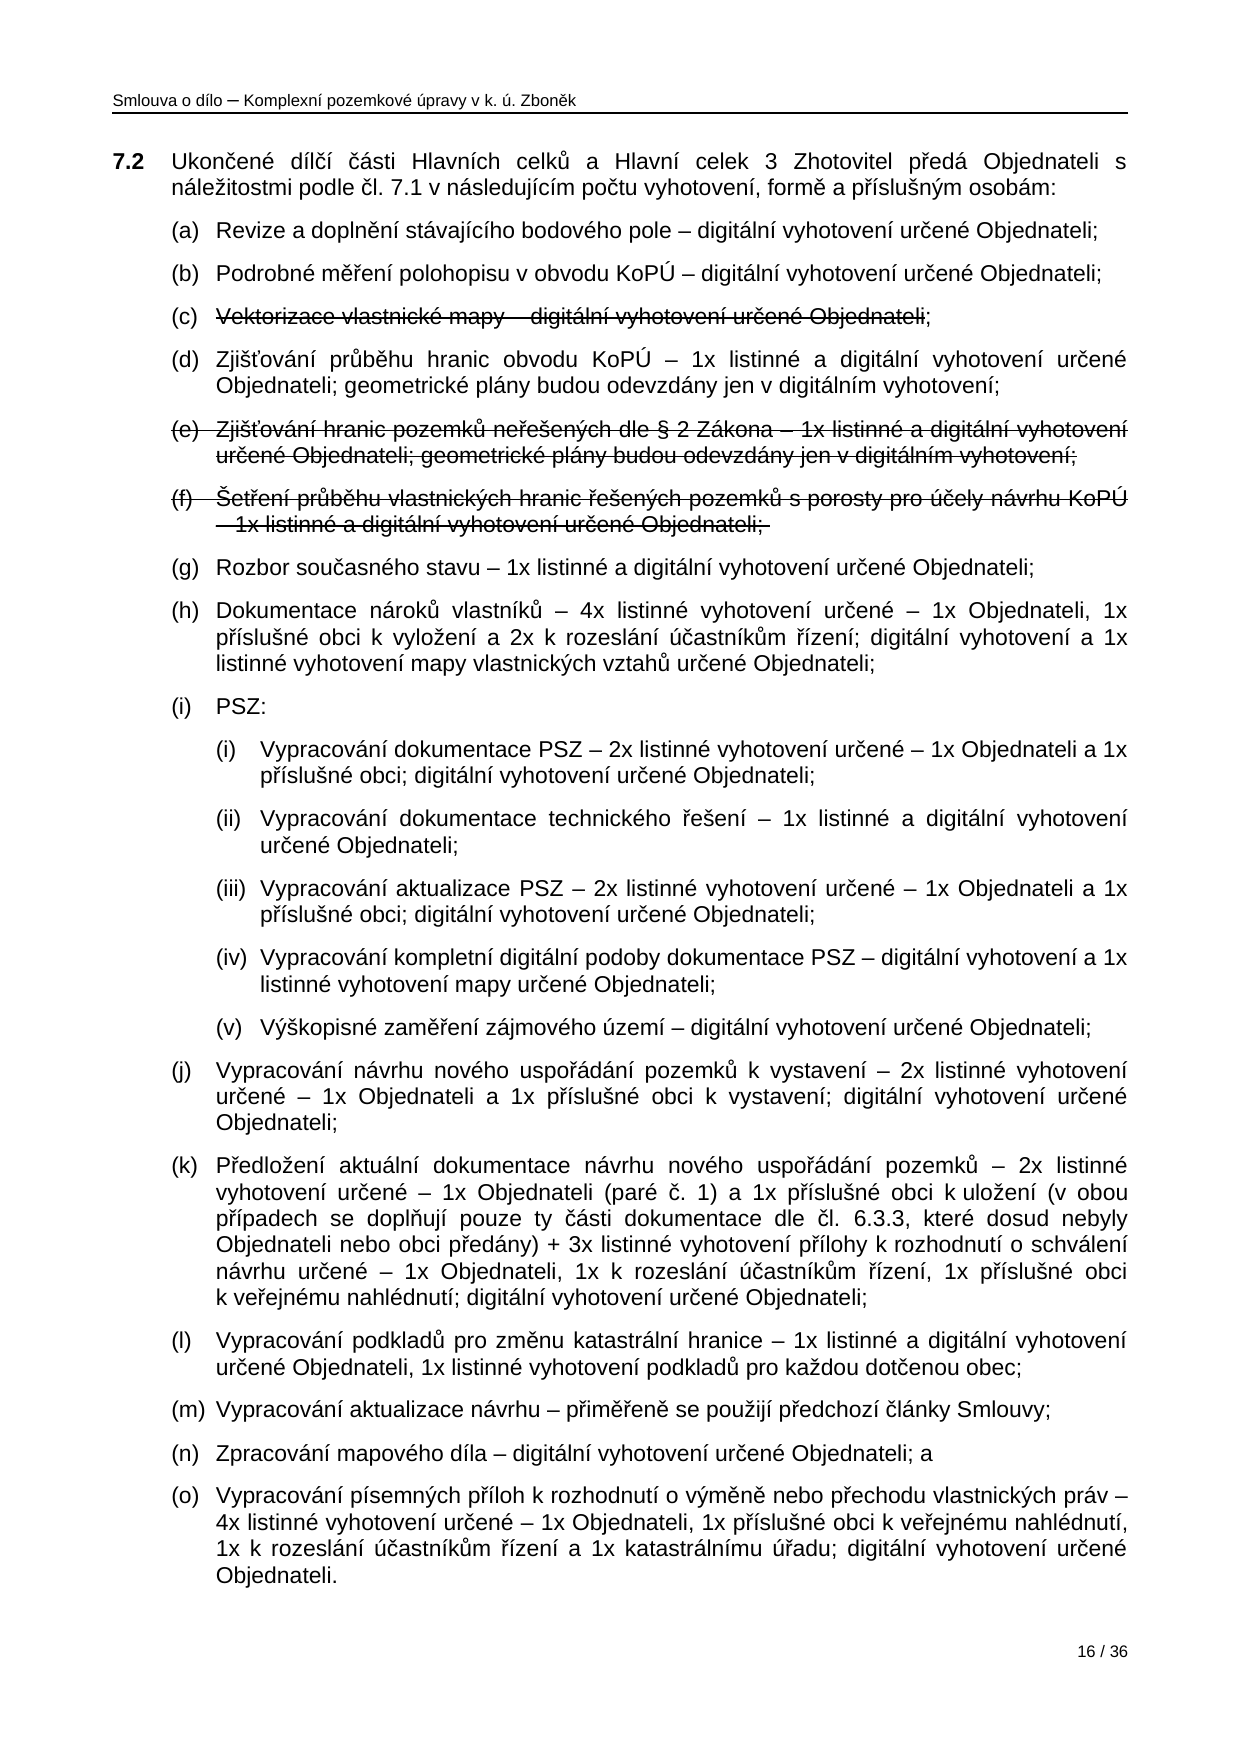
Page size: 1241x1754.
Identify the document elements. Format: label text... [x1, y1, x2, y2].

list Zjišťování hranic pozemků neřešených dle § 2 Zákona – 1x listinné a digitální vyhotovení určené Objednateli; geometrické plány budou odevzdány jen v digitálním vyhotovení; [171, 416, 1128, 430]
list Vypracování dokumentace technického řešení – 1x listinné a digitální vyhotovení určené Objednateli; [216, 805, 1128, 858]
list Šetření průběhu vlastnických hranic řešených pozemků s porosty pro účely návrhu KoPÚ – 1x listinné a digitální vyhotovení určené Objednateli; [171, 485, 1128, 499]
list Vektorizace vlastnické mapy – digitální vyhotovení určené Objednateli; [171, 303, 1128, 329]
list Zpracování mapového díla – digitální vyhotovení určené Objednateli; a [171, 1439, 1128, 1466]
list Zjišťování průběhu hranic obvodu KoPÚ – 1x listinné a digitální vyhotovení určené Objednateli; geometrické plány budou odevzdány jen v digitálním vyhotovení; [171, 346, 1128, 399]
list Vypracování kompletní digitální podoby dokumentace PSZ – digitální vyhotovení a 1x listinné vyhotovení mapy určené Objednateli; [216, 944, 1128, 997]
list Šetření průběhu vlastnických hranic řešených pozemků s porosty pro účely návrhu KoPÚ – 1x listinné a digitální vyhotovení určené Objednateli; [171, 500, 1128, 538]
list Výškopisné zaměření zájmového území – digitální vyhotovení určené Objednateli; [216, 1013, 1128, 1040]
list Vypracování podkladů pro změnu katastrální hranice – 1x listinné a digitální vyhotovení určené Objednateli, 1x listinné vyhotovení podkladů pro každou dotčenou obec; [171, 1327, 1128, 1380]
list Vypracování písemných příloh k rozhodnutí o výměně nebo přechodu vlastnických práv – 4x listinné vyhotovení určené – 1x Objednateli, 1x příslušné obci k veřejnému nahlédnutí, 1x k rozeslání účastníkům řízení a 1x katastrálnímu úřadu; digitální vyhotovení určené Objednateli. [171, 1482, 1128, 1588]
list PSZ: [171, 693, 1128, 719]
list Předložení aktuální dokumentace návrhu nového uspořádání pozemků – 2x listinné vyhotovení určené – 1x Objednateli (paré č. 1) a 1x příslušné obci k uložení (v obou případech se doplňují pouze ty části dokumentace dle čl. 6.3.3, které dosud nebyly Objednateli nebo obci předány) + 3x listinné vyhotovení přílohy k rozhodnutí o schválení návrhu určené – 1x Objednateli, 1x k rozeslání účastníkům řízení, 1x příslušné obci k veřejnému nahlédnutí; digitální vyhotovení určené Objednateli; [171, 1152, 1128, 1310]
list Vypracování aktualizace návrhu – přiměřeně se použijí předchozí články Smlouvy; [171, 1396, 1128, 1423]
list Zjišťování hranic pozemků neřešených dle § 2 Zákona – 1x listinné a digitální vyhotovení určené Objednateli; geometrické plány budou odevzdány jen v digitálním vyhotovení; [171, 431, 1128, 468]
list Podrobné měření polohopisu v obvodu KoPÚ – digitální vyhotovení určené Objednateli; [171, 260, 1128, 286]
list Revize a doplnění stávajícího bodového pole – digitální vyhotovení určené Objednateli; [171, 217, 1128, 243]
list Rozbor současného stavu – 1x listinné a digitální vyhotovení určené Objednateli; [171, 554, 1128, 581]
list Dokumentace nároků vlastníků – 4x listinné vyhotovení určené – 1x Objednateli, 1x příslušné obci k vyložení a 2x k rozeslání účastníkům řízení; digitální vyhotovení a 1x listinné vyhotovení mapy vlastnických vztahů určené Objednateli; [171, 597, 1128, 676]
list Vypracování dokumentace PSZ – 2x listinné vyhotovení určené – 1x Objednateli a 1x příslušné obci; digitální vyhotovení určené Objednateli; [216, 736, 1128, 789]
list Vypracování aktualizace PSZ – 2x listinné vyhotovení určené – 1x Objednateli a 1x příslušné obci; digitální vyhotovení určené Objednateli; [216, 875, 1128, 927]
list Vypracování návrhu nového uspořádání pozemků k vystavení – 2x listinné vyhotovení určené – 1x Objednateli a 1x příslušné obci k vystavení; digitální vyhotovení určené Objednateli; [171, 1057, 1128, 1136]
text Ukončené dílčí části Hlavních celků a Hlavní celek 3 Zhotovitel předá Objednateli s náležitostmi podle čl. 7.1 v následujícím počtu vyhotovení, formě a příslušným osobám: [112, 148, 1128, 200]
